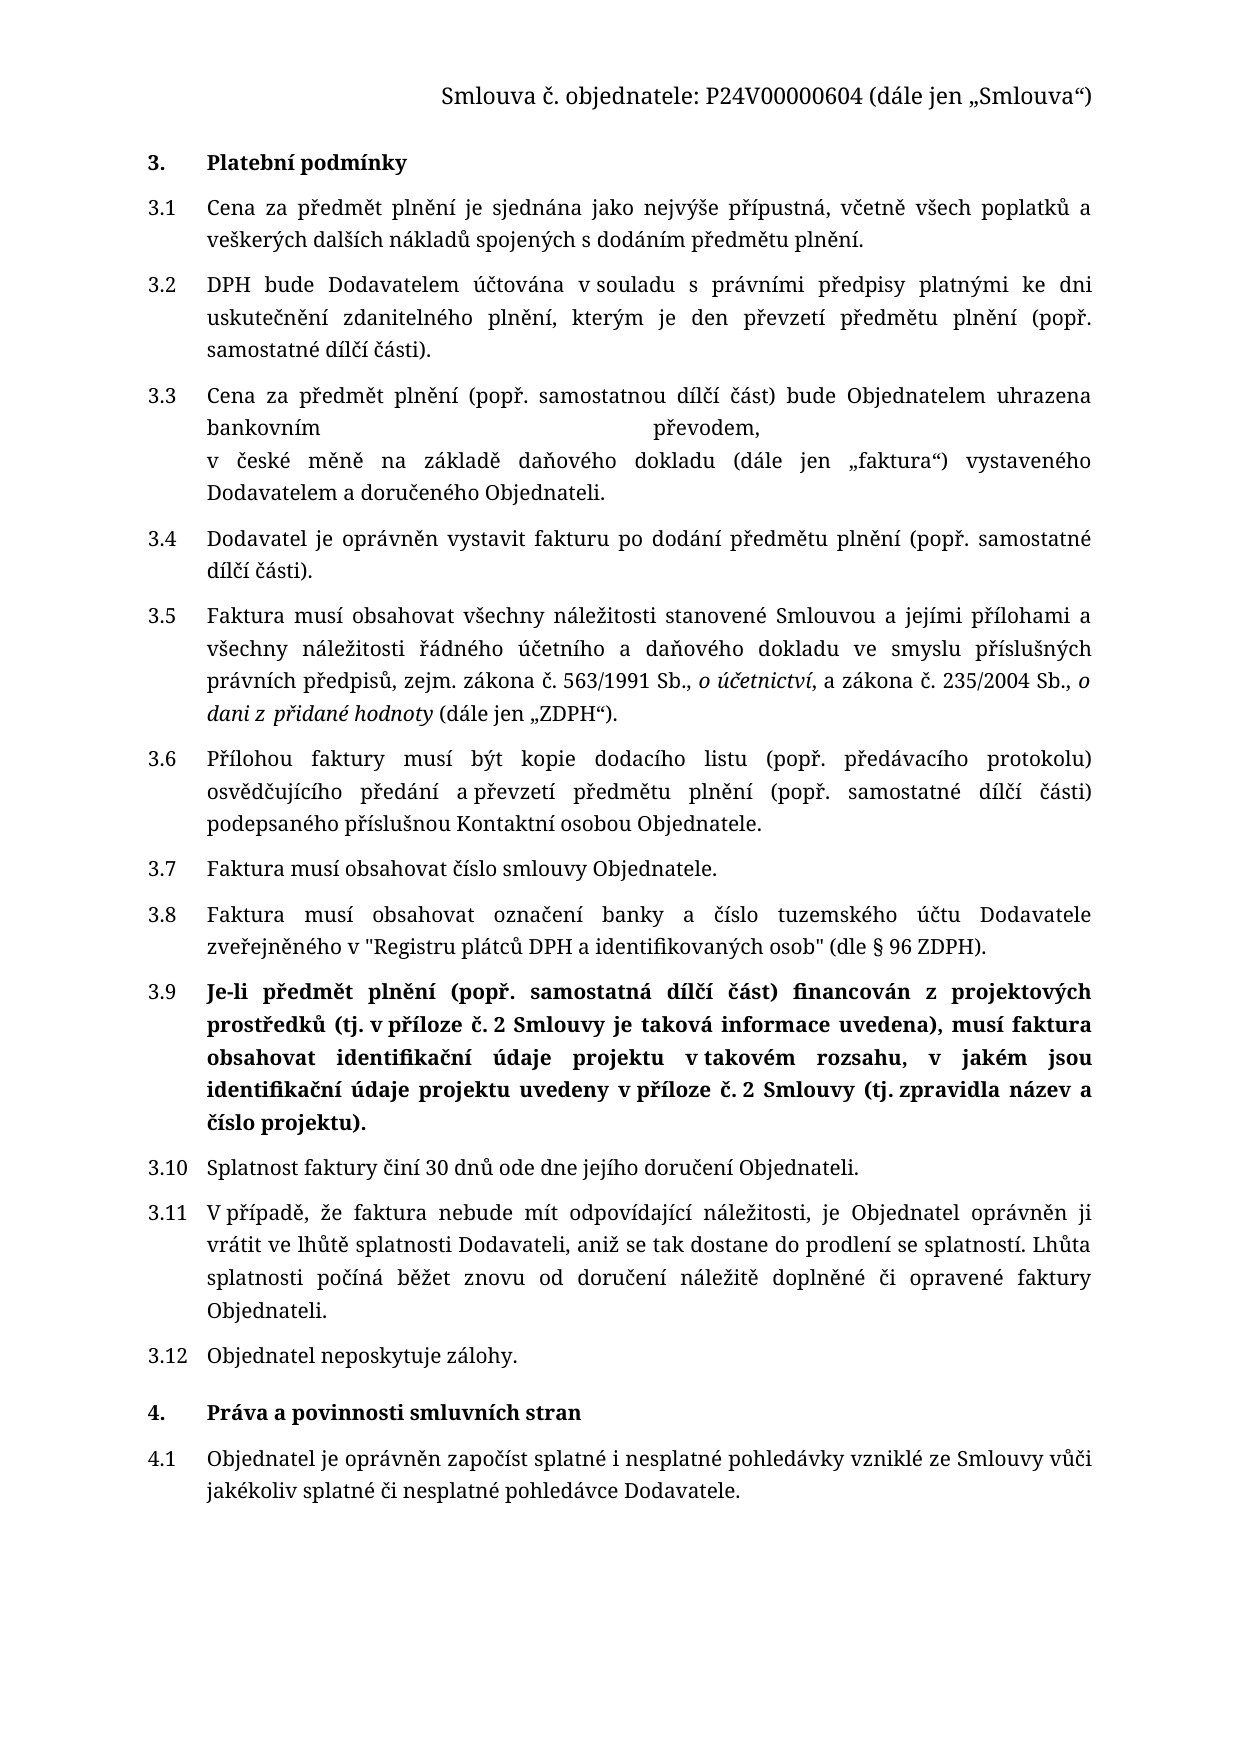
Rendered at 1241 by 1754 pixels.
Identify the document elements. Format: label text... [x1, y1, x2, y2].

list Je-li předmět plnění (popř. samostatná dílčí část) financován z projektových prostředků (tj. v příloze č. 2 Smlouvy je taková informace uvedena), musí faktura obsahovat identifikační údaje projektu v takovém rozsahu, v jakém jsou identifikační údaje projektu uvedeny v příloze č. 2 Smlouvy (tj. zpravidla název a číslo projektu). [148, 977, 1093, 1136]
list Objednatel je oprávněn započíst splatné i nesplatné pohledávky vzniklé ze Smlouvy vůči jakékoliv splatné či nesplatné pohledávce Dodavatele. [148, 1444, 1093, 1505]
list Faktura musí obsahovat číslo smlouvy Objednatele. [148, 854, 1093, 883]
list Splatnost faktury činí 30 dnů ode dne jejího doručení Objednateli. [148, 1153, 1093, 1181]
list Přílohou faktury musí být kopie dodacího listu (popř. předávacího protokolu) osvědčujícího předání a převzetí předmětu plnění (popř. samostatné dílčí části) podepsaného příslušnou Kontaktní osobou Objednatele. [148, 744, 1093, 838]
list DPH bude Dodavatelem účtována v souladu s právními předpisy platnými ke dni uskutečnění zdanitelného plnění, kterým je den převzetí předmětu plnění (popř. samostatné dílčí části). [148, 270, 1093, 364]
list Cena za předmět plnění (popř. samostatnou dílčí část) bude Objednatelem uhrazena bankovním převodem, v české měně na základě daňového dokladu (dále jen „faktura“) vystaveného Dodavatelem a doručeného Objednateli. [148, 381, 1093, 507]
list Cena za předmět plnění je sjednána jako nejvýše přípustná, včetně všech poplatků a veškerých dalších nákladů spojených s dodáním předmětu plnění. [148, 193, 1093, 254]
list V případě, že faktura nebude mít odpovídající náležitosti, je Objednatel oprávněn ji vrátit ve lhůtě splatnosti Dodavateli, aniž se tak dostane do prodlení se splatností. Lhůta splatnosti počíná běžet znovu od doručení náležitě doplněné či opravené faktury Objednateli. [148, 1198, 1093, 1324]
list Faktura musí obsahovat všechny náležitosti stanovené Smlouvou a jejími přílohami a všechny náležitosti řádného účetního a daňového dokladu ve smyslu příslušných právních předpisů, zejm. zákona č. 563/1991 Sb., o účetnictví, a zákona č. 235/2004 Sb., o dani z přidané hodnoty (dále jen „ZDPH“). [148, 601, 1093, 728]
list Objednatel neposkytuje zálohy. [148, 1341, 1093, 1369]
list Dodavatel je oprávněn vystavit fakturu po dodání předmětu plnění (popř. samostatné dílčí části). [148, 524, 1093, 585]
list Platební podmínky [148, 148, 1093, 176]
list Faktura musí obsahovat označení banky a číslo tuzemského účtu Dodavatele zveřejněného v "Registru plátců DPH a identifikovaných osob" (dle § 96 ZDPH). [148, 900, 1093, 961]
list Práva a povinnosti smluvních stran [148, 1398, 1093, 1427]
